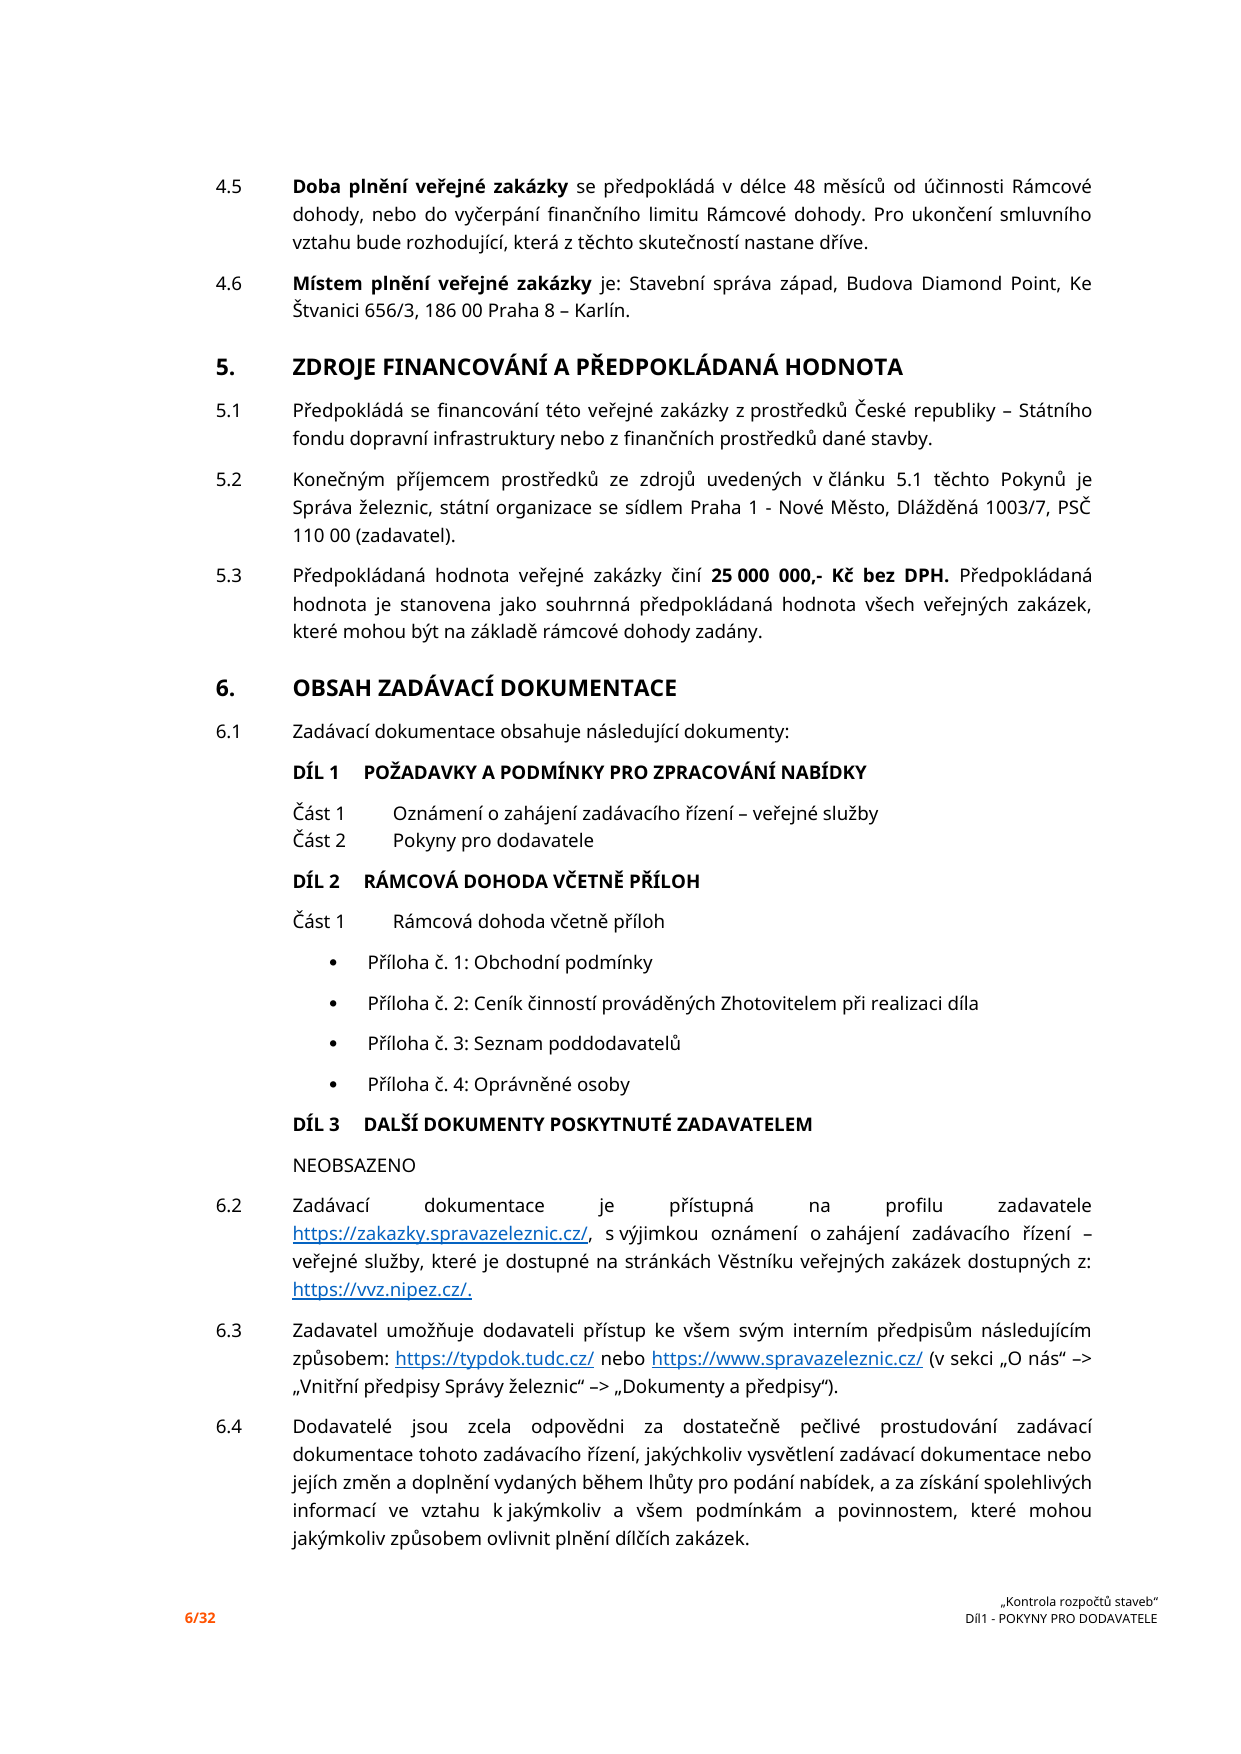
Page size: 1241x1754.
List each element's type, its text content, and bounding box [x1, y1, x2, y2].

text ZDROJE FINANCOVÁNÍ A PŘEDPOKLÁDANÁ HODNOTA [216, 351, 1093, 382]
text Předpokládá se financování této veřejné zakázky z prostředků České republiky – Státního fondu dopravní infrastruktury nebo z finančních prostředků dané stavby. [216, 398, 1093, 451]
text Doba plnění veřejné zakázky se předpokládá v délce 48 měsíců od účinnosti Rámcové dohody, nebo do vyčerpání finančního limitu Rámcové dohody. Pro ukončení smluvního vztahu bude rozhodující, která z těchto skutečností nastane dříve. [216, 173, 1093, 255]
text Konečným příjemcem prostředků ze zdrojů uvedených v článku 5.1 těchto Pokynů je Správa železnic, státní organizace se sídlem Praha 1 - Nové Město, Dlážděná 1003/7, PSČ 110 00 (zadavatel). [216, 466, 1093, 548]
text DÍL 3 DALŠÍ DOKUMENTY POSKYTNUTÉ ZADAVATELEM [292, 1111, 1093, 1137]
text Zadávací dokumentace obsahuje následující dokumenty: [216, 719, 1093, 744]
text Část 2 Pokyny pro dodavatele [292, 828, 1093, 853]
text OBSAH ZADÁVACÍ DOKUMENTACE [216, 672, 1093, 703]
text DÍL 1 POŽADAVKY A PODMÍNKY PRO ZPRACOVÁNÍ NABÍDKY [292, 759, 1093, 785]
list Příloha č. 2: Ceník činností prováděných Zhotovitelem při realizaci díla [330, 990, 1093, 1015]
text DÍL 2 RÁMCOVÁ DOHODA VČETNĚ PŘÍLOH [292, 868, 1093, 894]
text Předpokládaná hodnota veřejné zakázky činí 25 000 000,- Kč bez DPH. Předpokládaná hodnota je stanovena jako souhrnná předpokládaná hodnota všech veřejných zakázek, které mohou být na základě rámcové dohody zadány. [216, 563, 1093, 644]
text Dodavatelé jsou zcela odpovědni za dostatečně pečlivé prostudování zadávací dokumentace tohoto zadávacího řízení, jakýchkoliv vysvětlení zadávací dokumentace nebo jejích změn a doplnění vydaných během lhůty pro podání nabídek, a za získání spolehlivých informací ve vztahu k jakýmkoliv a všem podmínkám a povinnostem, které mohou jakýmkoliv způsobem ovlivnit plnění dílčích zakázek. [216, 1414, 1093, 1551]
list Příloha č. 4: Oprávněné osoby [330, 1071, 1093, 1096]
text Část 1 Oznámení o zahájení zadávacího řízení – veřejné služby [292, 800, 1093, 825]
text Část 1 Rámcová dohoda včetně příloh [292, 909, 1093, 934]
text Zadávací dokumentace je přístupná na profilu zadavatele https://zakazky.spravazeleznic.cz/, s výjimkou oznámení o zahájení zadávacího řízení – veřejné služby, které je dostupné na stránkách Věstníku veřejných zakázek dostupných z: https://vvz.nipez.cz/. [216, 1192, 1093, 1302]
text Místem plnění veřejné zakázky je: Stavební správa západ, Budova Diamond Point, Ke Štvanici 656/3, 186 00 Praha 8 – Karlín. [216, 270, 1093, 323]
text Zadavatel umožňuje dodavateli přístup ke všem svým interním předpisům následujícím způsobem: https://typdok.tudc.cz/ nebo https://www.spravazeleznic.cz/ (v sekci „O nás“ –> „Vnitřní předpisy Správy železnic“ –> „Dokumenty a předpisy“). [216, 1317, 1093, 1399]
text NEOBSAZENO [292, 1152, 1093, 1177]
list Příloha č. 3: Seznam poddodavatelů [330, 1030, 1093, 1056]
list Příloha č. 1: Obchodní podmínky [330, 949, 1093, 975]
